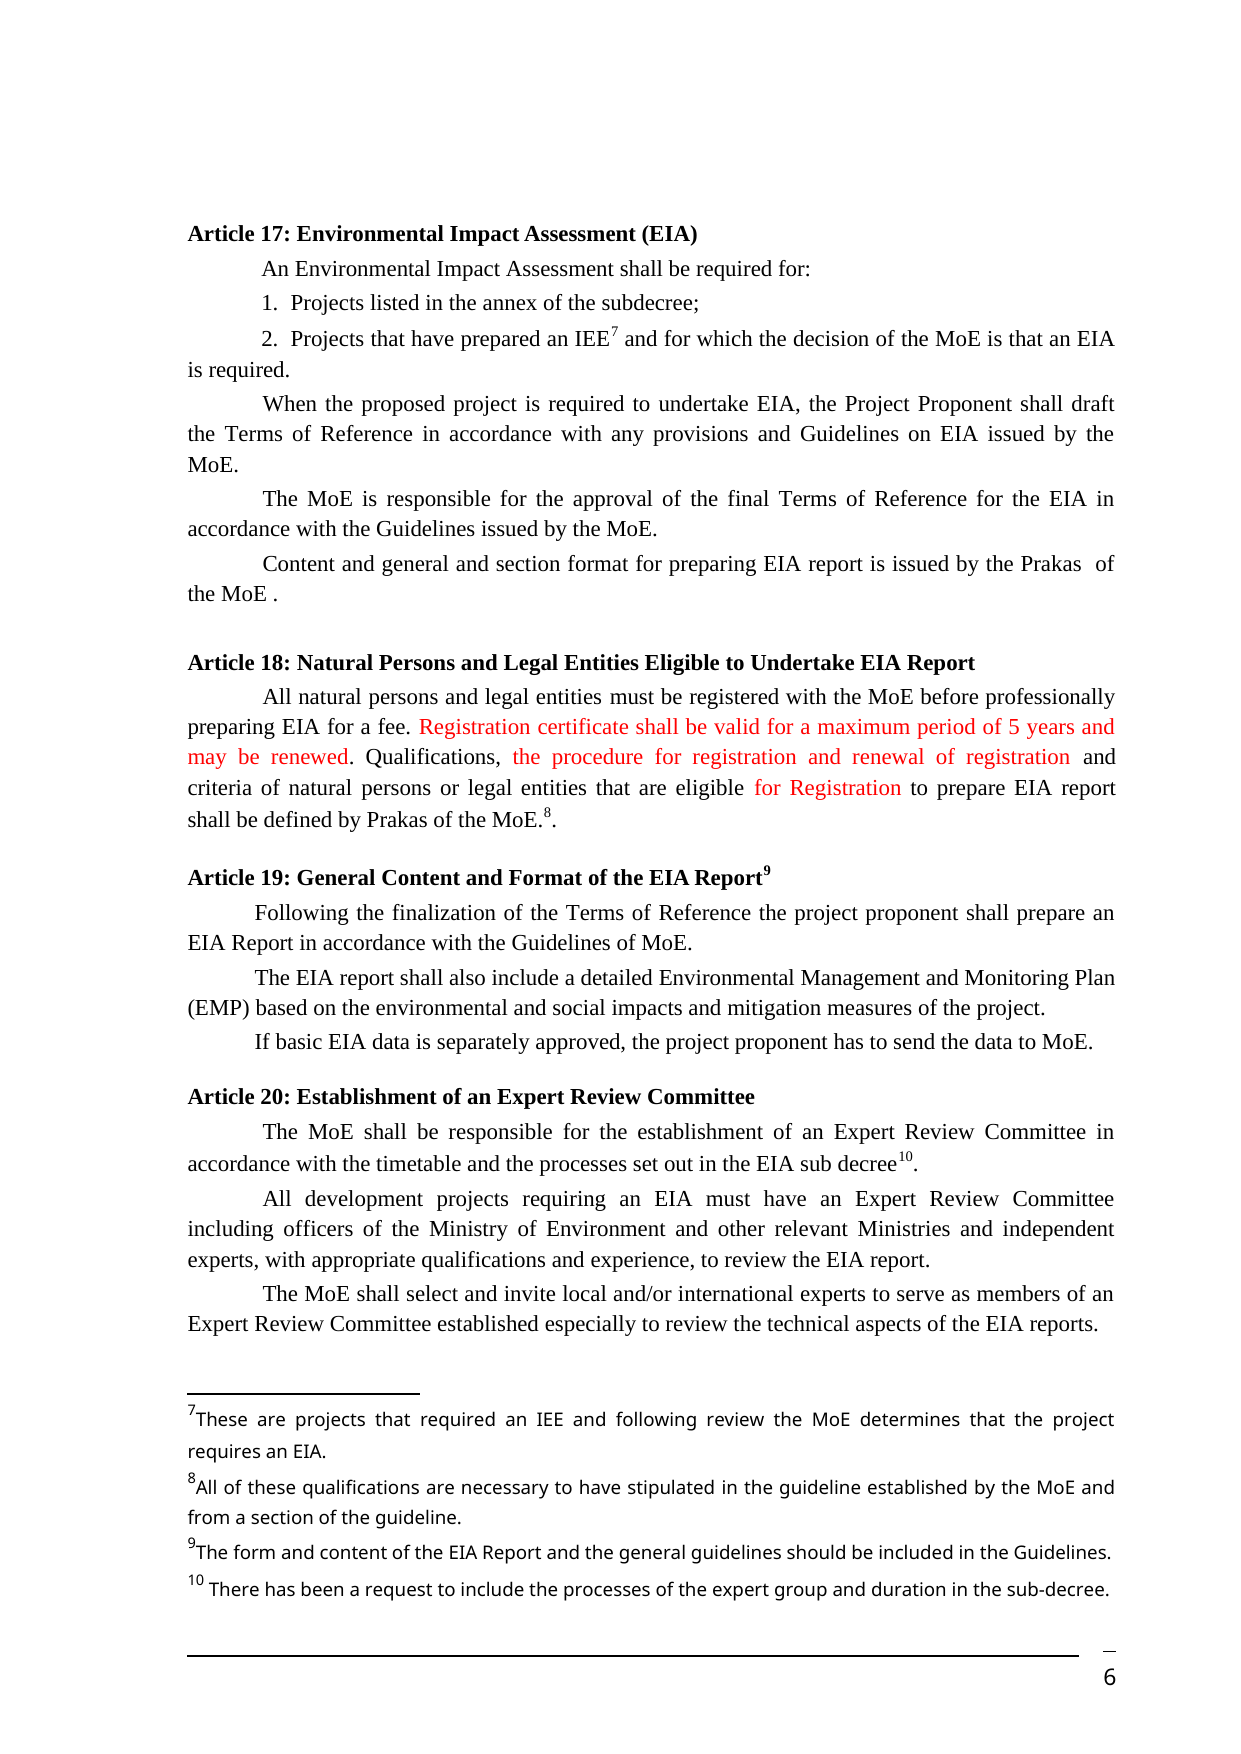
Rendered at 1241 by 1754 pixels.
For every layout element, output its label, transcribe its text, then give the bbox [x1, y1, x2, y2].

text All natural persons and legal entities must be registered with the MoE before professionally preparing EIA for a fee. Registration certificate shall be valid for a maximum period of 5 years and may be renewed. Qualifications, the procedure for registration and renewal of registration and criteria of natural persons or legal entities that are eligible for Registration to prepare EIA report shall be defined by Prakas of the MoE.. [187, 683, 1116, 833]
list Projects listed in the annex of the subdecree; [187, 289, 1116, 315]
text When the proposed project is required to undertake EIA, the Project Proponent shall draft the Terms of Reference in accordance with any provisions and Guidelines on EIA issued by the MoE. [187, 390, 1116, 477]
text The MoE shall be responsible for the establishment of an Expert Review Committee in accordance with the timetable and the processes set out in the EIA sub decree. [187, 1118, 1116, 1177]
subtitle Article 20: Establishment of an Expert Review Committee [187, 1083, 1116, 1110]
text All development projects requiring an EIA must have an Expert Review Committee including officers of the Ministry of Environment and other relevant Ministries and independent experts, with appropriate qualifications and experience, to review the EIA report. [187, 1185, 1116, 1272]
text Following the finalization of the Terms of Reference the project proponent shall prepare an EIA Report in accordance with the Guidelines of MoE. [187, 899, 1116, 956]
list Projects that have prepared an IEE and for which the decision of the MoE is that an EIA is required. [187, 323, 1116, 382]
text The MoE shall select and invite local and/or international experts to serve as members of an Expert Review Committee established especially to review the technical aspects of the EIA reports. [187, 1280, 1116, 1337]
text An Environmental Impact Assessment shall be required for: [187, 254, 1116, 281]
text If basic EIA data is separately approved, the project proponent has to send the data to MoE. [187, 1028, 1116, 1054]
text Content and general and section format for preparing EIA report is issued by the Prakas of the MoE . [187, 550, 1116, 606]
subtitle Article 19: General Content and Format of the EIA Report [187, 862, 1116, 891]
text The EIA report shall also include a detailed Environmental Management and Monitoring Plan (EMP) based on the environmental and social impacts and mitigation measures of the project. [187, 964, 1116, 1020]
text The MoE is responsible for the approval of the final Terms of Reference for the EIA in accordance with the Guidelines issued by the MoE. [187, 485, 1116, 542]
subtitle Article 17: Environmental Impact Assessment (EIA) [187, 220, 1116, 247]
text Article 18: Natural Persons and Legal Entities Eligible to Undertake EIA Report [187, 649, 1116, 675]
